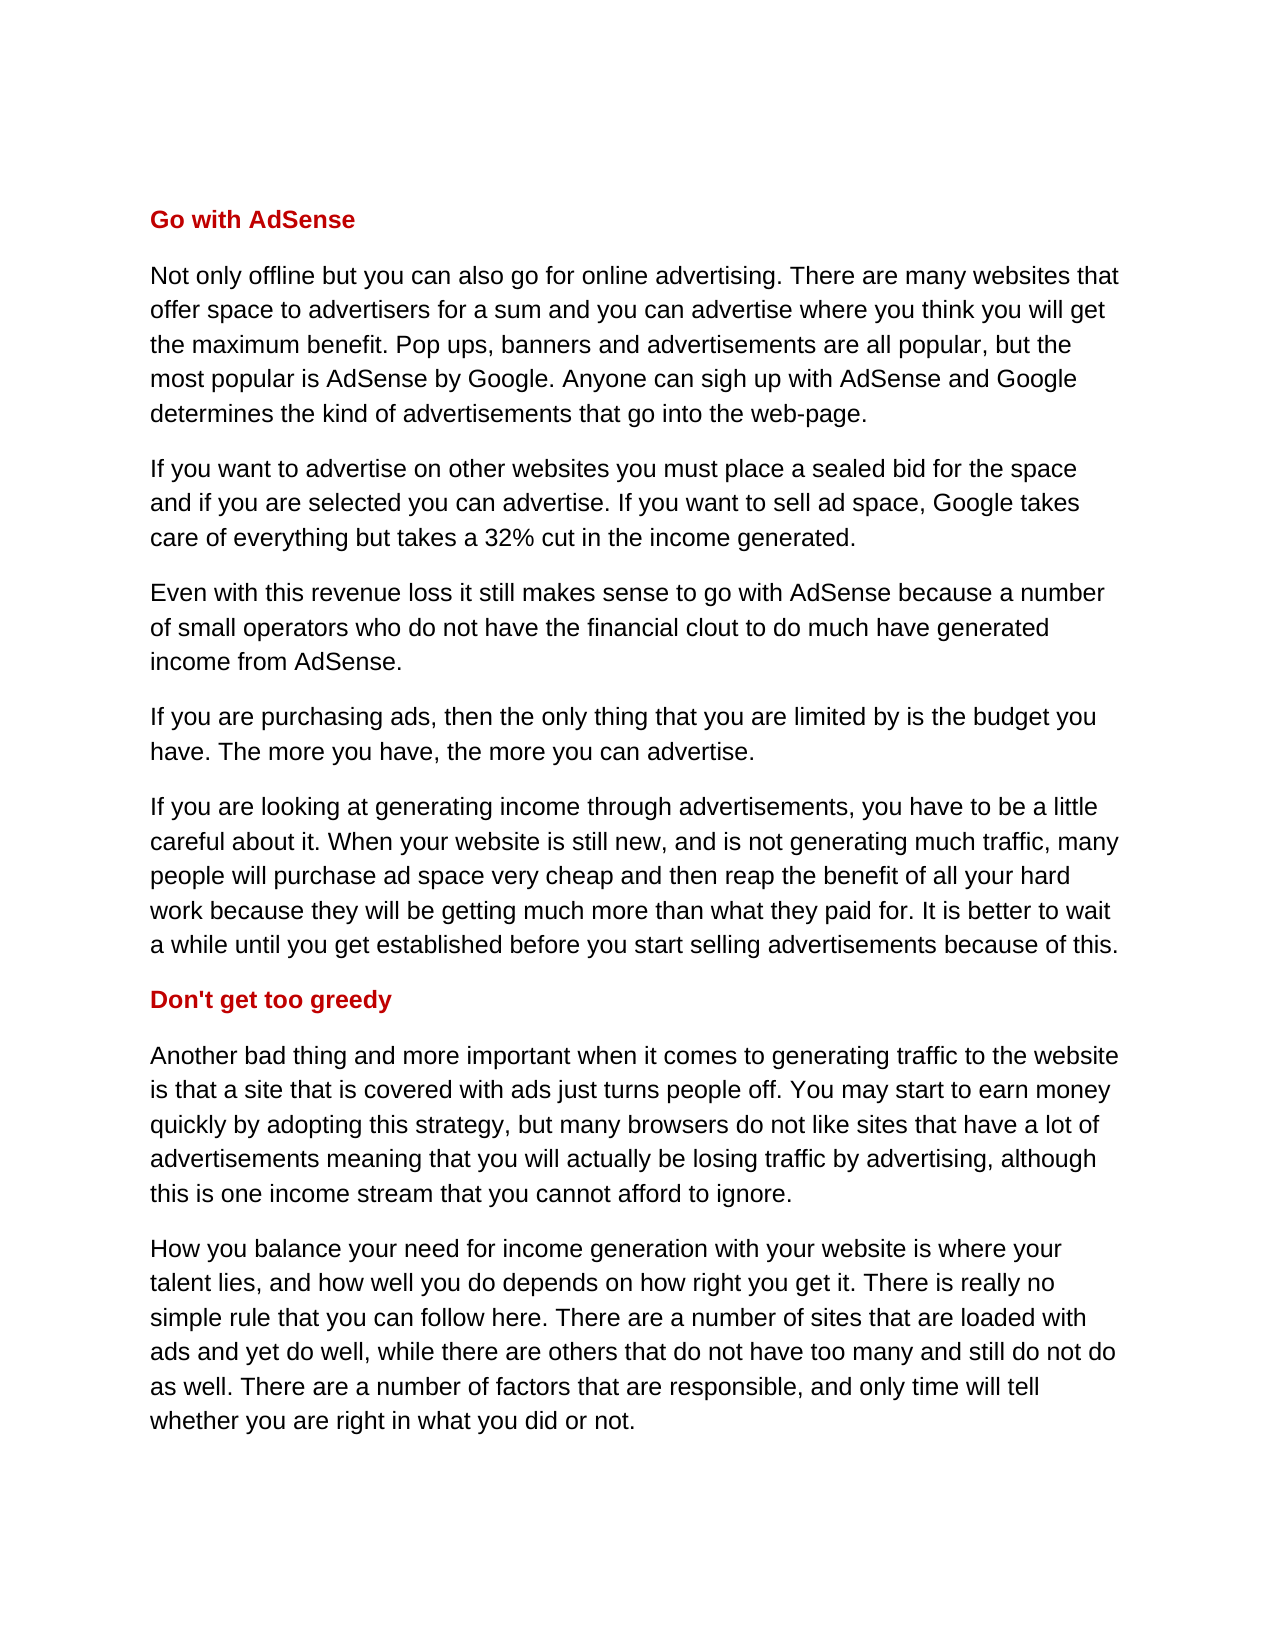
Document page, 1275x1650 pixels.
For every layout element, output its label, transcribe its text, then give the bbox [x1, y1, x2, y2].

text How you balance your need for income generation with your website is where your talent lies, and how well you do depends on how right you get it. There is really no simple rule that you can follow here. There are a number of sites that are loaded with ads and yet do well, while there are others that do not have too many and still do not do as well. There are a number of factors that are responsible, and only time will tell whether you are right in what you did or not. [150, 1234, 1125, 1435]
text Not only offline but you can also go for online advertising. There are many websites that offer space to advertisers for a sum and you can advertise where you think you will get the maximum benefit. Pop ups, banners and advertisements are all popular, but the most popular is AdSense by Google. Anyone can sigh up with AdSense and Google determines the kind of advertisements that go into the web-page. [150, 261, 1125, 427]
text Another bad thing and more important when it comes to generating traffic to the website is that a site that is covered with ads just turns people off. You may start to earn money quickly by adopting this strategy, but many browsers do not like sites that have a lot of advertisements meaning that you will actually be losing traffic by advertising, although this is one income stream that you cannot afford to ignore. [150, 1041, 1125, 1207]
text Even with this revenue loss it still makes sense to go with AdSense because a number of small operators who do not have the financial clout to do much have generated income from AdSense. [150, 578, 1125, 676]
text If you are purchasing ads, then the only thing that you are limited by is the budget you have. The more you have, the more you can advertise. [150, 702, 1125, 766]
text If you want to advertise on other websites you must place a sealed bid for the space and if you are selected you can advertise. If you want to sell ad space, Google takes care of everything but takes a 32% cut in the income generated. [150, 454, 1125, 552]
text Don't get too greedy [150, 985, 1125, 1014]
text Go with AdSense [150, 205, 1125, 234]
text If you are looking at generating income through advertisements, you have to be a little careful about it. When your website is still new, and is not generating much traffic, many people will purchase ad space very cheap and then reap the benefit of all your hard work because they will be getting much more than what they paid for. It is better to wait a while until you get established before you start selling advertisements because of this. [150, 792, 1125, 959]
